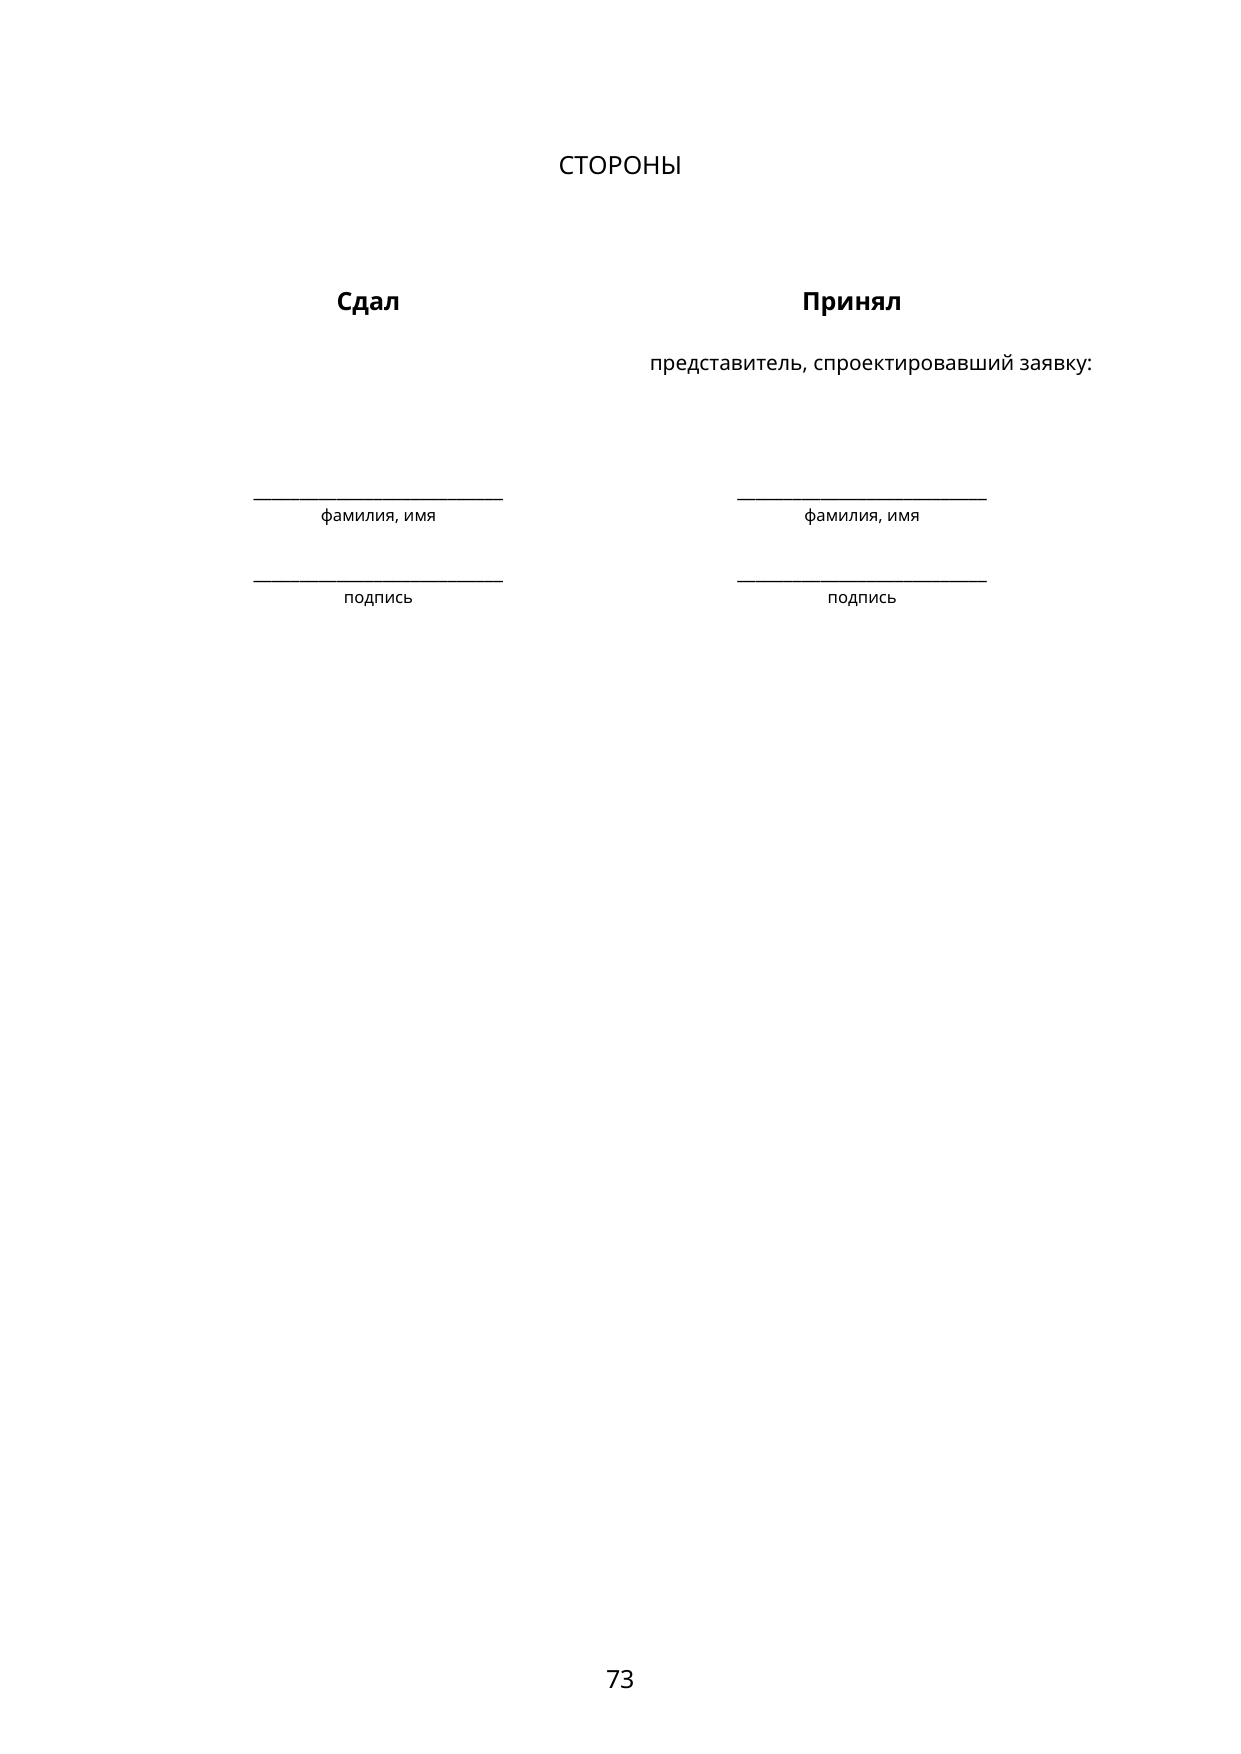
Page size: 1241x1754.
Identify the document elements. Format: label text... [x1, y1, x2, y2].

table_cell ___________________________ подпись [136, 557, 620, 639]
text СТОРОНЫ [148, 148, 1092, 182]
table_header Сдал [136, 283, 600, 348]
text представитель, спроектировавший заявку: [148, 348, 1092, 377]
table_header ___________________________ фамилия, имя [620, 475, 1104, 557]
table_header ___________________________ фамилия, имя [136, 475, 620, 557]
table_cell ___________________________ подпись [620, 557, 1104, 639]
table_header Принял [600, 283, 1104, 348]
